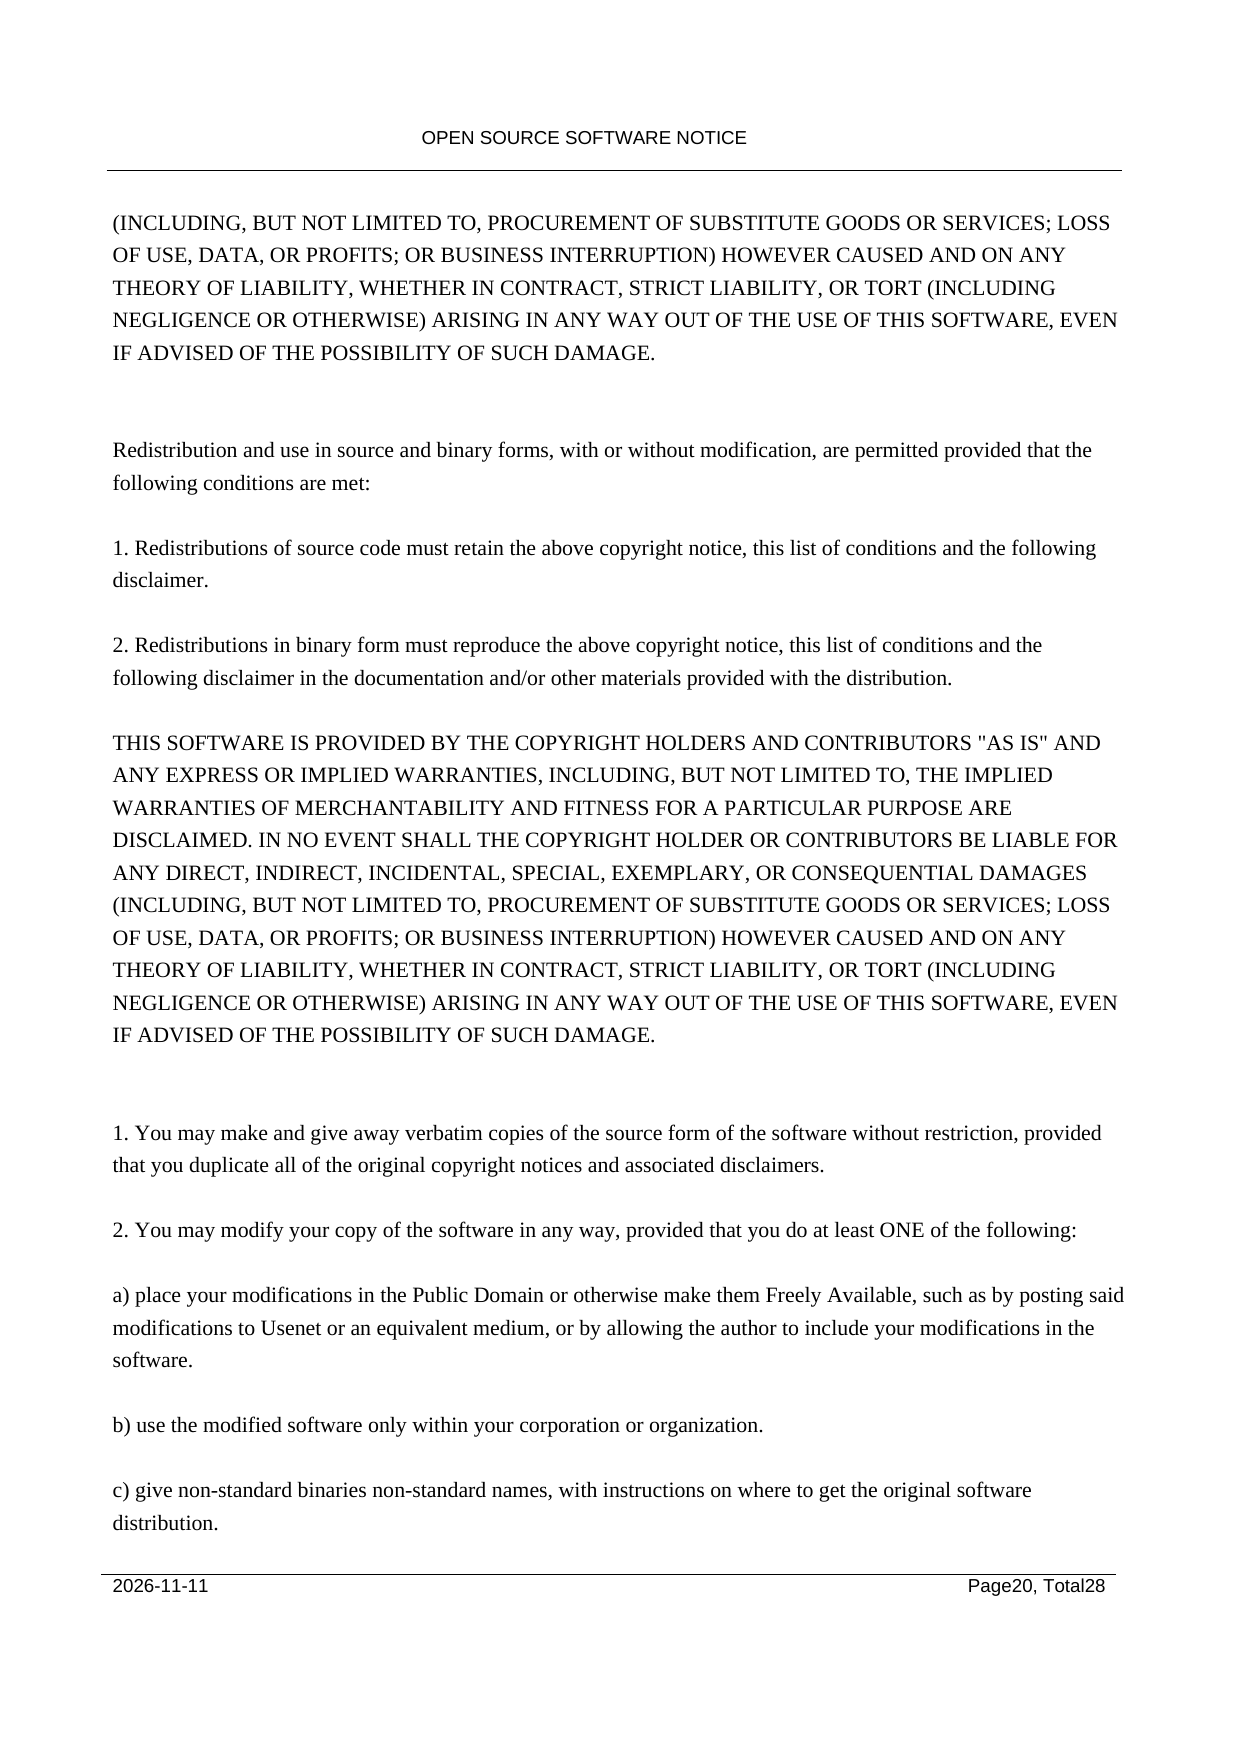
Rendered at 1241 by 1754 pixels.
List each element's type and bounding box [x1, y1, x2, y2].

text [112, 206, 1128, 1539]
